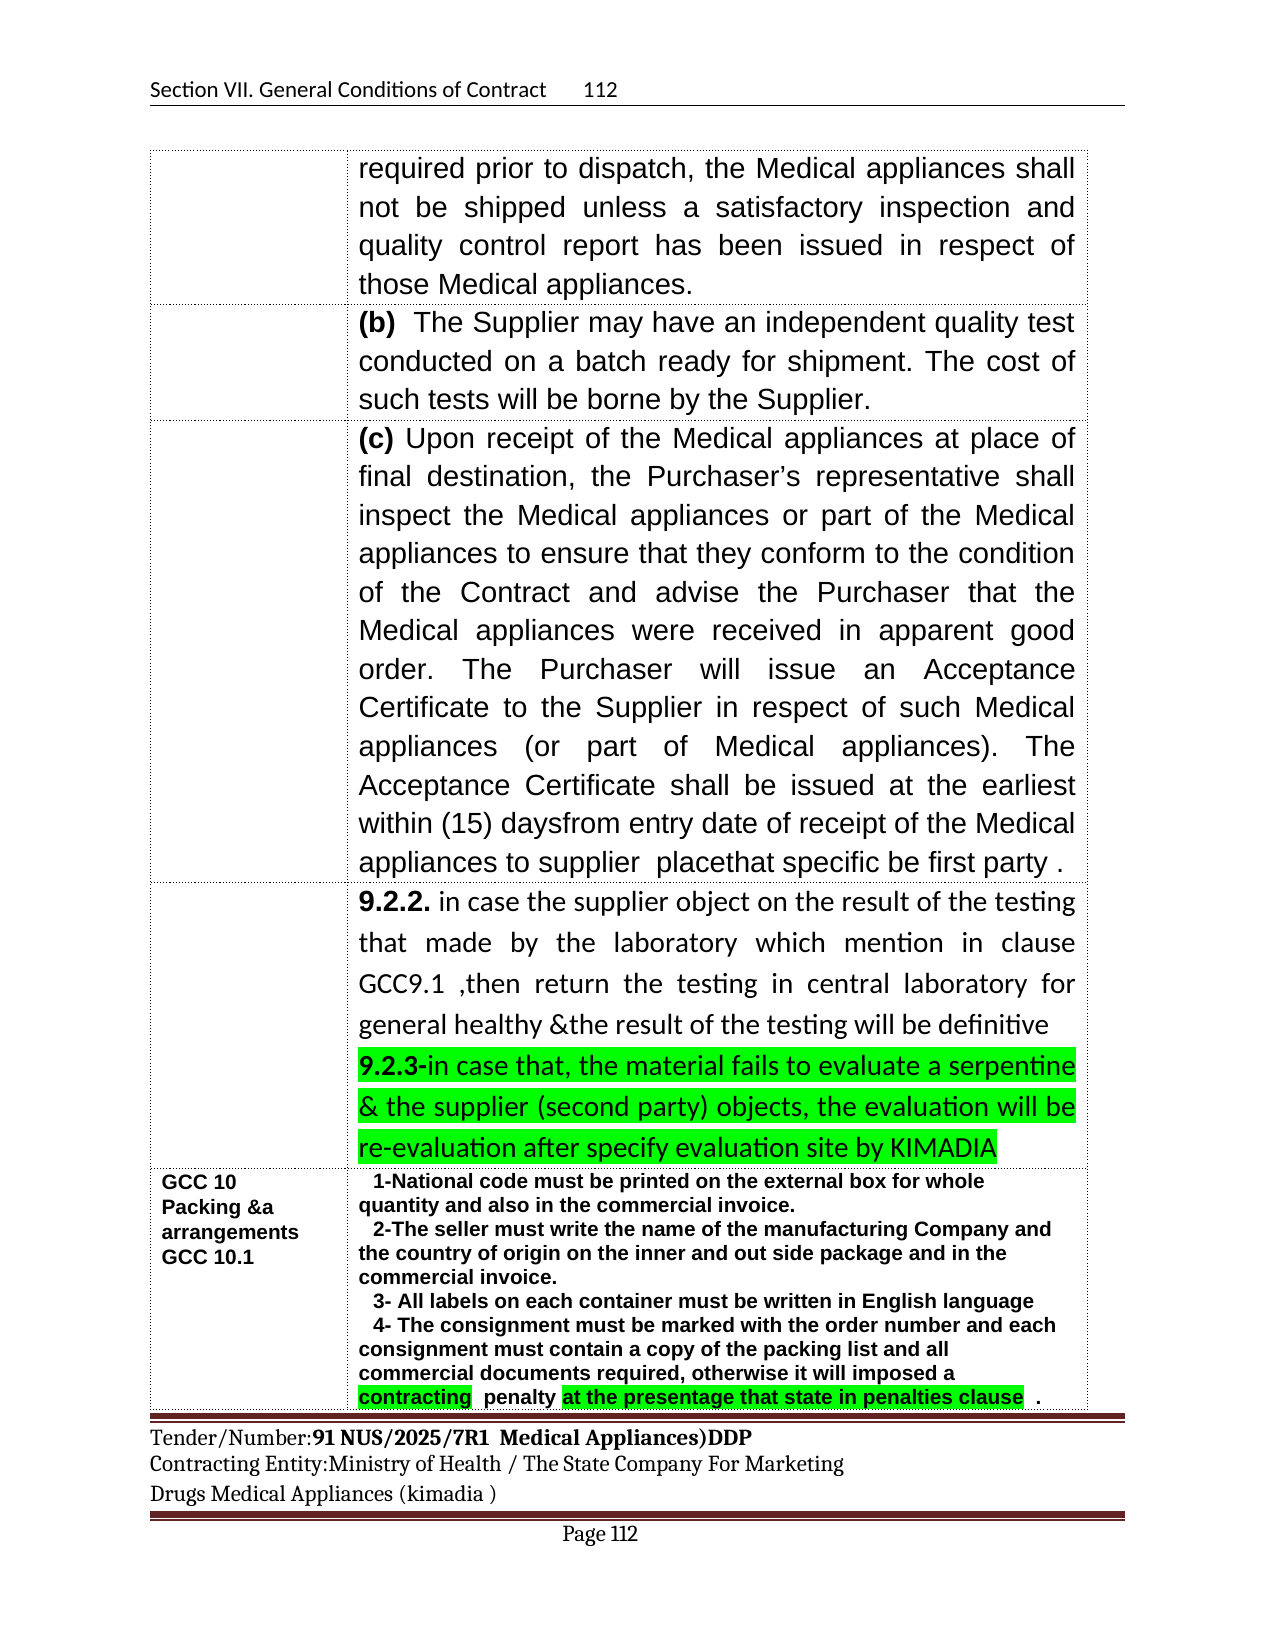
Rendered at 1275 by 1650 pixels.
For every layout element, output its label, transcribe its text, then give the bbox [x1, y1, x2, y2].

table_cell [150, 304, 347, 419]
table_cell GCC 9.2 [150, 150, 347, 304]
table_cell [150, 1168, 347, 1409]
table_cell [347, 1168, 1088, 1409]
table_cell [347, 150, 1088, 304]
table_cell 9.2.2. in case the supplier object on the result of the testing that made by the laboratory which mention in clause GCC9.1 ,then return the testing in central laboratory for general healthy &the result of the testing will be definitive 9.2.3-in case that, the material fails to evaluate a serpentine & the supplier (second party) objects, the evaluation will be re-evaluation after specify evaluation site by KIMADIA [347, 882, 1088, 1168]
table_cell (c) Upon receipt of the Medical appliances at place of final destination, the Purchaser’s representative shall inspect the Medical appliances or part of the Medical appliances to ensure that they conform to the condition of the Contract and advise the Purchaser that the Medical appliances were received in apparent good order. The Purchaser will issue an Acceptance Certificate to the Supplier in respect of such Medical appliances (or part of Medical appliances). The Acceptance Certificate shall be issued at the earliest within (15) daysfrom entry date of receipt of the Medical appliances to supplier placethat specific be first party . [347, 420, 1088, 882]
table_cell [150, 882, 347, 1168]
table_cell [150, 420, 347, 882]
table_cell (b) The Supplier may have an independent quality test conducted on a batch ready for shipment. The cost of such tests will be borne by the Supplier. [347, 304, 1088, 419]
